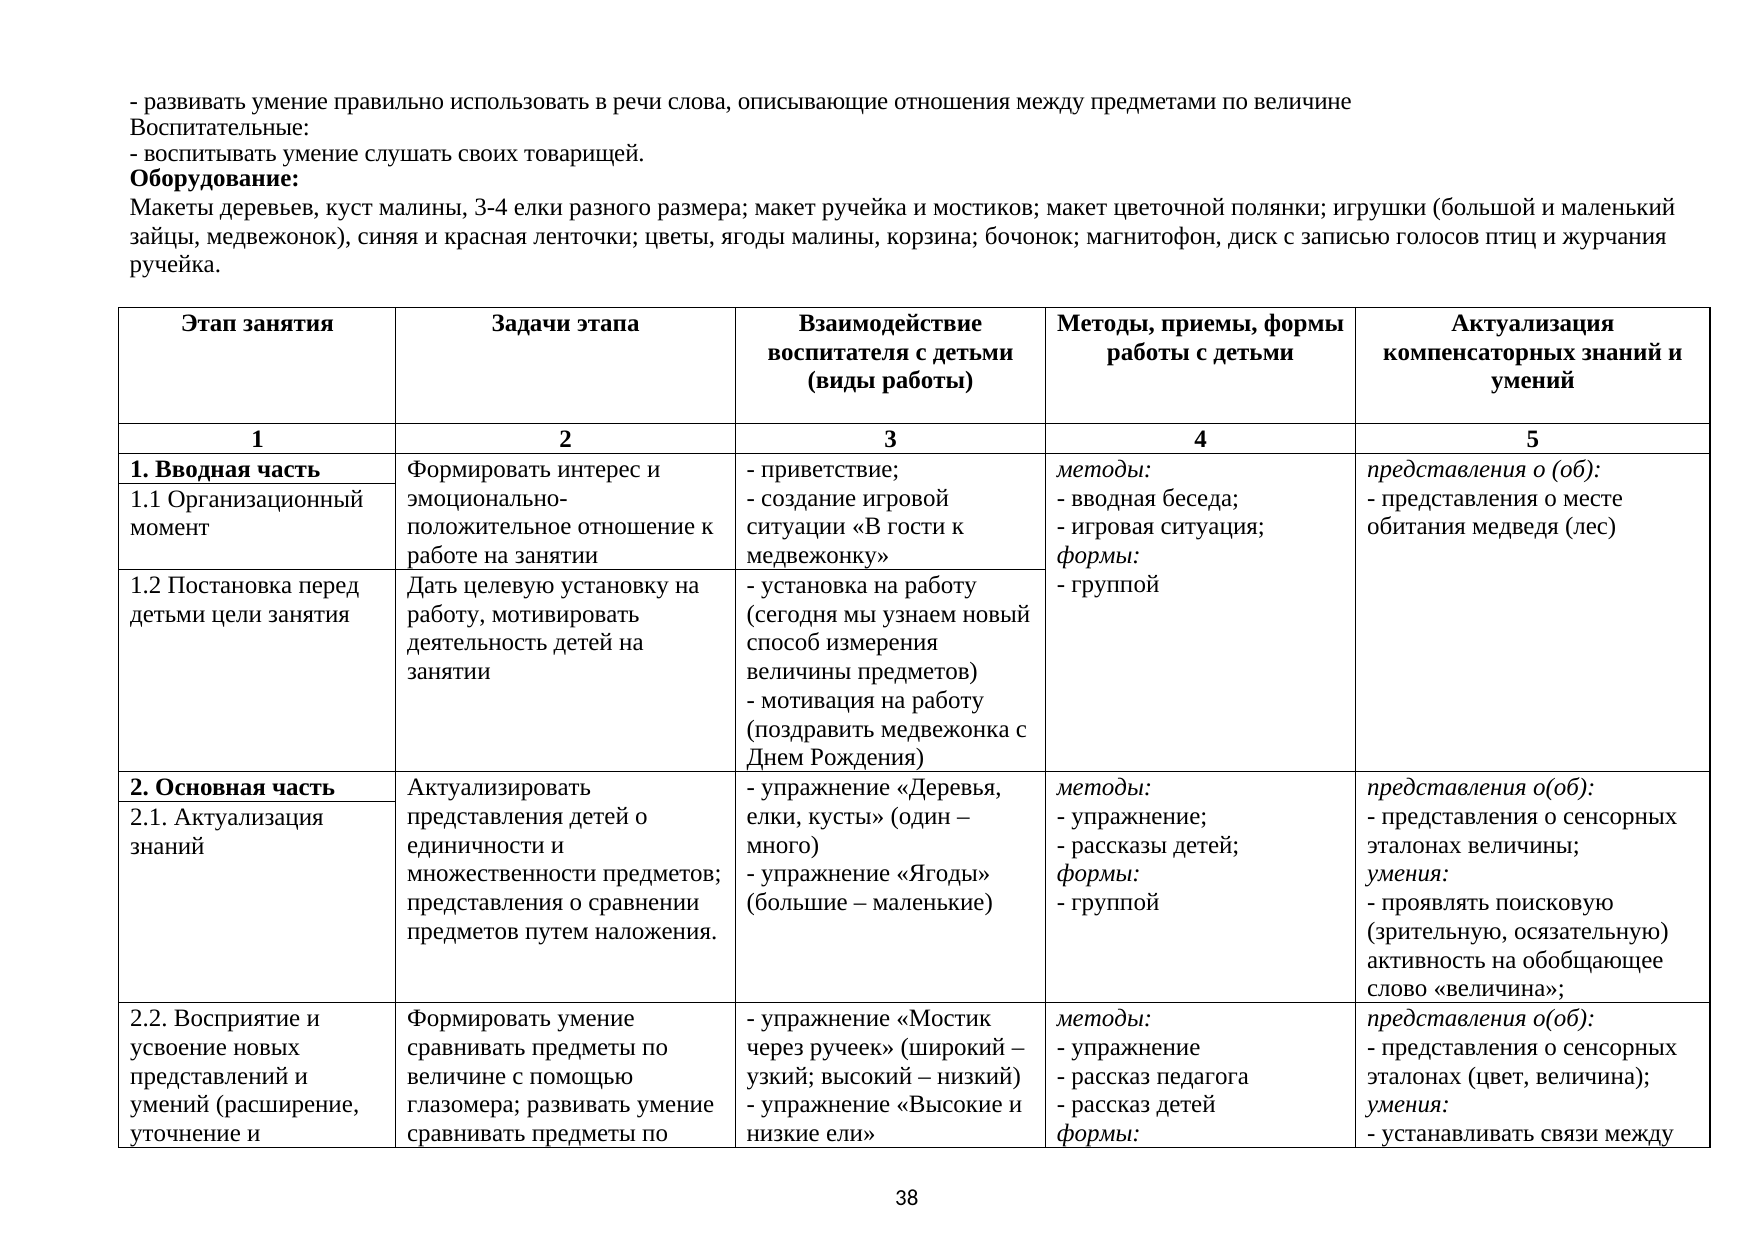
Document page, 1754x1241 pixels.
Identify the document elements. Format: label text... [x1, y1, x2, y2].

table_cell 2.1. Актуализация знаний [119, 802, 395, 1002]
table_cell методы: - вводная беседа; - игровая ситуация; формы: - группой [1046, 454, 1355, 771]
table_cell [118, 89, 1696, 166]
table_header Методы, приемы, формы работы с детьми [1046, 308, 1355, 423]
table_cell - приветствие; - создание игровой ситуации «В гости к медвежонку» [736, 454, 1045, 569]
table_cell - упражнение «Деревья, елки, кусты» (один – много) - упражнение «Ягоды» (большие – маленькие) [736, 772, 1045, 1002]
table_cell 3 [736, 424, 1045, 453]
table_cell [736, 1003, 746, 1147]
table_cell представления о(об): - представления о сенсорных эталонах величины; умения: - проявлять поисковую (зрительную, осязательную) активность на обобщающее слово «величина»; [1356, 772, 1709, 1002]
table_cell Актуализировать представления детей о единичности и множественности предметов; представления о сравнении предметов путем наложения. [396, 772, 735, 1002]
table_cell - установка на работу (сегодня мы узнаем новый способ измерения величины предметов) - мотивация на работу (поздравить медвежонка с Днем Рождения) [736, 570, 1045, 771]
table_cell 2 [396, 424, 735, 453]
table_cell 4 [1046, 424, 1355, 453]
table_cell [396, 1003, 735, 1147]
table_cell представления о (об): - представления о месте обитания медведя (лес) [1356, 454, 1709, 771]
table_header Этап занятия [119, 308, 395, 423]
table_header Актуализация компенсаторных знаний и умений [1356, 308, 1709, 423]
table_cell Дать целевую установку на работу, мотивировать деятельность детей на занятии [396, 570, 735, 771]
table_cell 1.1 Организационный момент [119, 484, 395, 569]
table_cell Оборудование: Макеты деревьев, куст малины, 3-4 елки разного размера; макет ручейка и мостиков; макет цветочной полянки; игрушки (большой и маленький зайцы, медвежонок), синяя и красная ленточки; цветы, ягоды малины, корзина; бочонок; магнитофон, диск с записью голосов птиц и журчания ручейка. [118, 166, 1696, 278]
table_header Взаимодействие воспитателя с детьми (виды работы) [736, 308, 1045, 423]
table_cell 5 [1356, 424, 1709, 453]
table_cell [1356, 1003, 1709, 1147]
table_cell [119, 1003, 395, 1147]
table_cell 1.2 Постановка перед детьми цели занятия [119, 570, 395, 771]
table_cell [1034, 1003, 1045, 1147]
table_cell 1. Вводная часть [119, 454, 395, 483]
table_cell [1046, 1003, 1355, 1147]
table_cell 2. Основная часть [119, 772, 395, 801]
table_cell Формировать интерес и эмоционально-положительное отношение к работе на занятии [396, 454, 735, 569]
table_header Задачи этапа [396, 308, 735, 423]
table_cell 1 [119, 424, 395, 453]
table_cell методы: - упражнение; - рассказы детей; формы: - группой [1046, 772, 1355, 1002]
